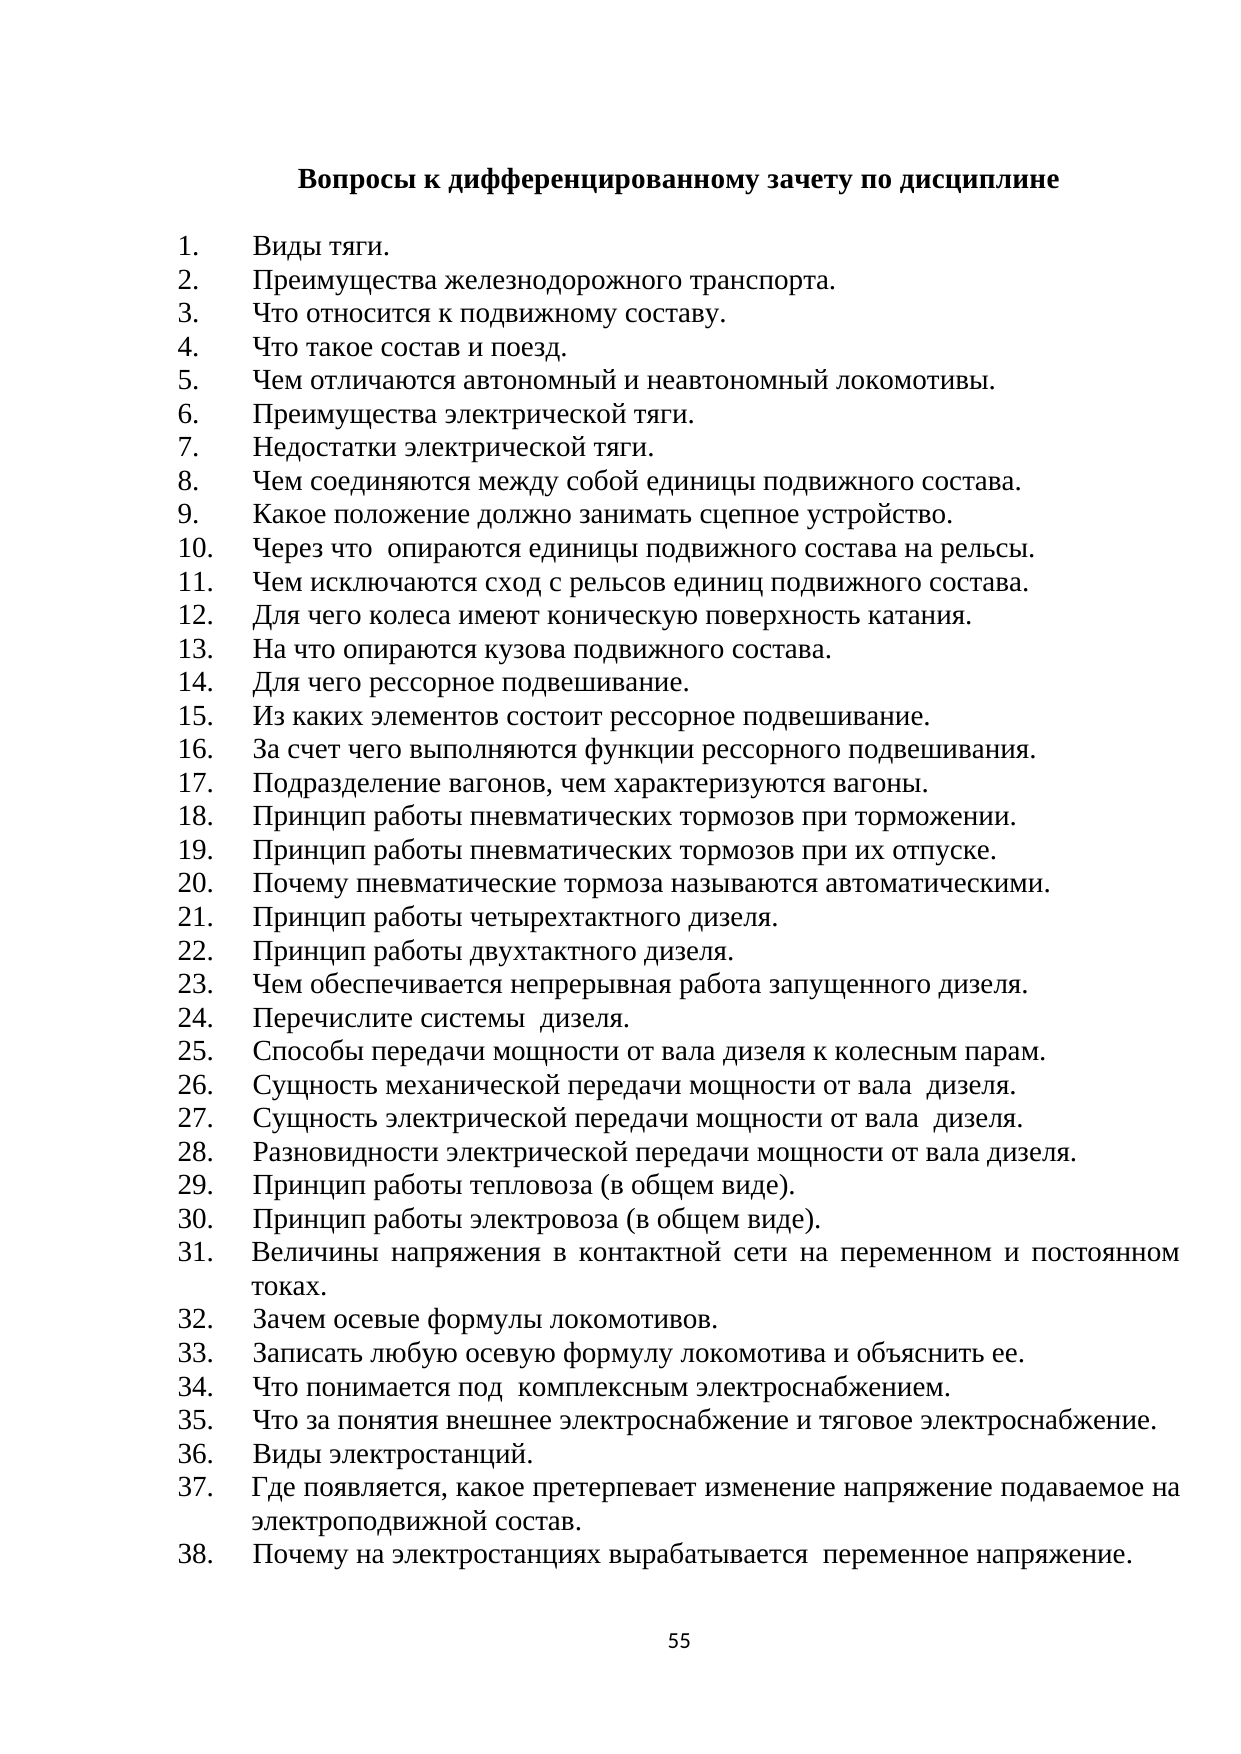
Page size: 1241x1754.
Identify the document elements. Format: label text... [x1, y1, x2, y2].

list Преимущества железнодорожного транспорта. [177, 262, 1181, 295]
list Сущность электрической передачи мощности от вала дизеля. [177, 1100, 1181, 1134]
list Чем соединяются между собой единицы подвижного состава. [177, 463, 1181, 497]
list Принцип работы пневматических тормозов при торможении. [177, 798, 1181, 832]
list На что опираются кузова подвижного состава. [177, 631, 1181, 664]
list Чем исключаются сход с рельсов единиц подвижного состава. [177, 564, 1181, 597]
list Преимущества электрической тяги. [177, 396, 1181, 429]
list Какое положение должно занимать сцепное устройство. [177, 497, 1181, 530]
list Почему пневматические тормоза называются автоматическими. [177, 866, 1181, 899]
list Принцип работы четырехтактного дизеля. [177, 899, 1181, 933]
list Сущность механической передачи мощности от вала дизеля. [177, 1067, 1181, 1100]
list Недостатки электрической тяги. [177, 429, 1181, 463]
list Принцип работы двухтактного дизеля. [177, 933, 1181, 966]
list Что такое состав и поезд. [177, 329, 1181, 362]
list Подразделение вагонов, чем характеризуются вагоны. [177, 765, 1181, 798]
list Что понимается под комплексным электроснабжением. [177, 1369, 1181, 1402]
list Чем отличаются автономный и неавтономный локомотивы. [177, 362, 1181, 396]
list За счет чего выполняются функции рессорного подвешивания. [177, 731, 1181, 765]
list Из каких элементов состоит рессорное подвешивание. [177, 698, 1181, 731]
list Зачем осевые формулы локомотивов. [177, 1302, 1181, 1335]
list Для чего колеса имеют коническую поверхность катания. [177, 597, 1181, 631]
list Виды тяги. [177, 228, 1181, 262]
list Перечислите системы дизеля. [177, 1000, 1181, 1033]
list Через что опираются единицы подвижного состава на рельсы. [177, 530, 1181, 564]
list Что за понятия внешнее электроснабжение и тяговое электроснабжение. [177, 1402, 1181, 1436]
list Принцип работы электровоза (в общем виде). [177, 1201, 1181, 1234]
list Чем обеспечивается непрерывная работа запущенного дизеля. [177, 966, 1181, 1000]
list Записать любую осевую формулу локомотива и объяснить ее. [177, 1335, 1181, 1369]
text Вопросы к дифференцированному зачету по дисциплине [177, 161, 1181, 195]
list Разновидности электрической передачи мощности от вала дизеля. [177, 1134, 1181, 1167]
list Принцип работы пневматических тормозов при их отпуске. [177, 832, 1181, 866]
list Способы передачи мощности от вала дизеля к колесным парам. [177, 1033, 1181, 1067]
list Что относится к подвижному составу. [177, 295, 1181, 329]
list Почему на электростанциях вырабатывается переменное напряжение. [177, 1536, 1181, 1570]
list Величины напряжения в контактной сети на переменном и постоянном токах. [177, 1234, 1181, 1302]
list Для чего рессорное подвешивание. [177, 664, 1181, 698]
list Где появляется, какое претерпевает изменение напряжение подаваемое на электроподвижной состав. [177, 1469, 1181, 1536]
list Виды электростанций. [177, 1436, 1181, 1469]
list Принцип работы тепловоза (в общем виде). [177, 1167, 1181, 1201]
